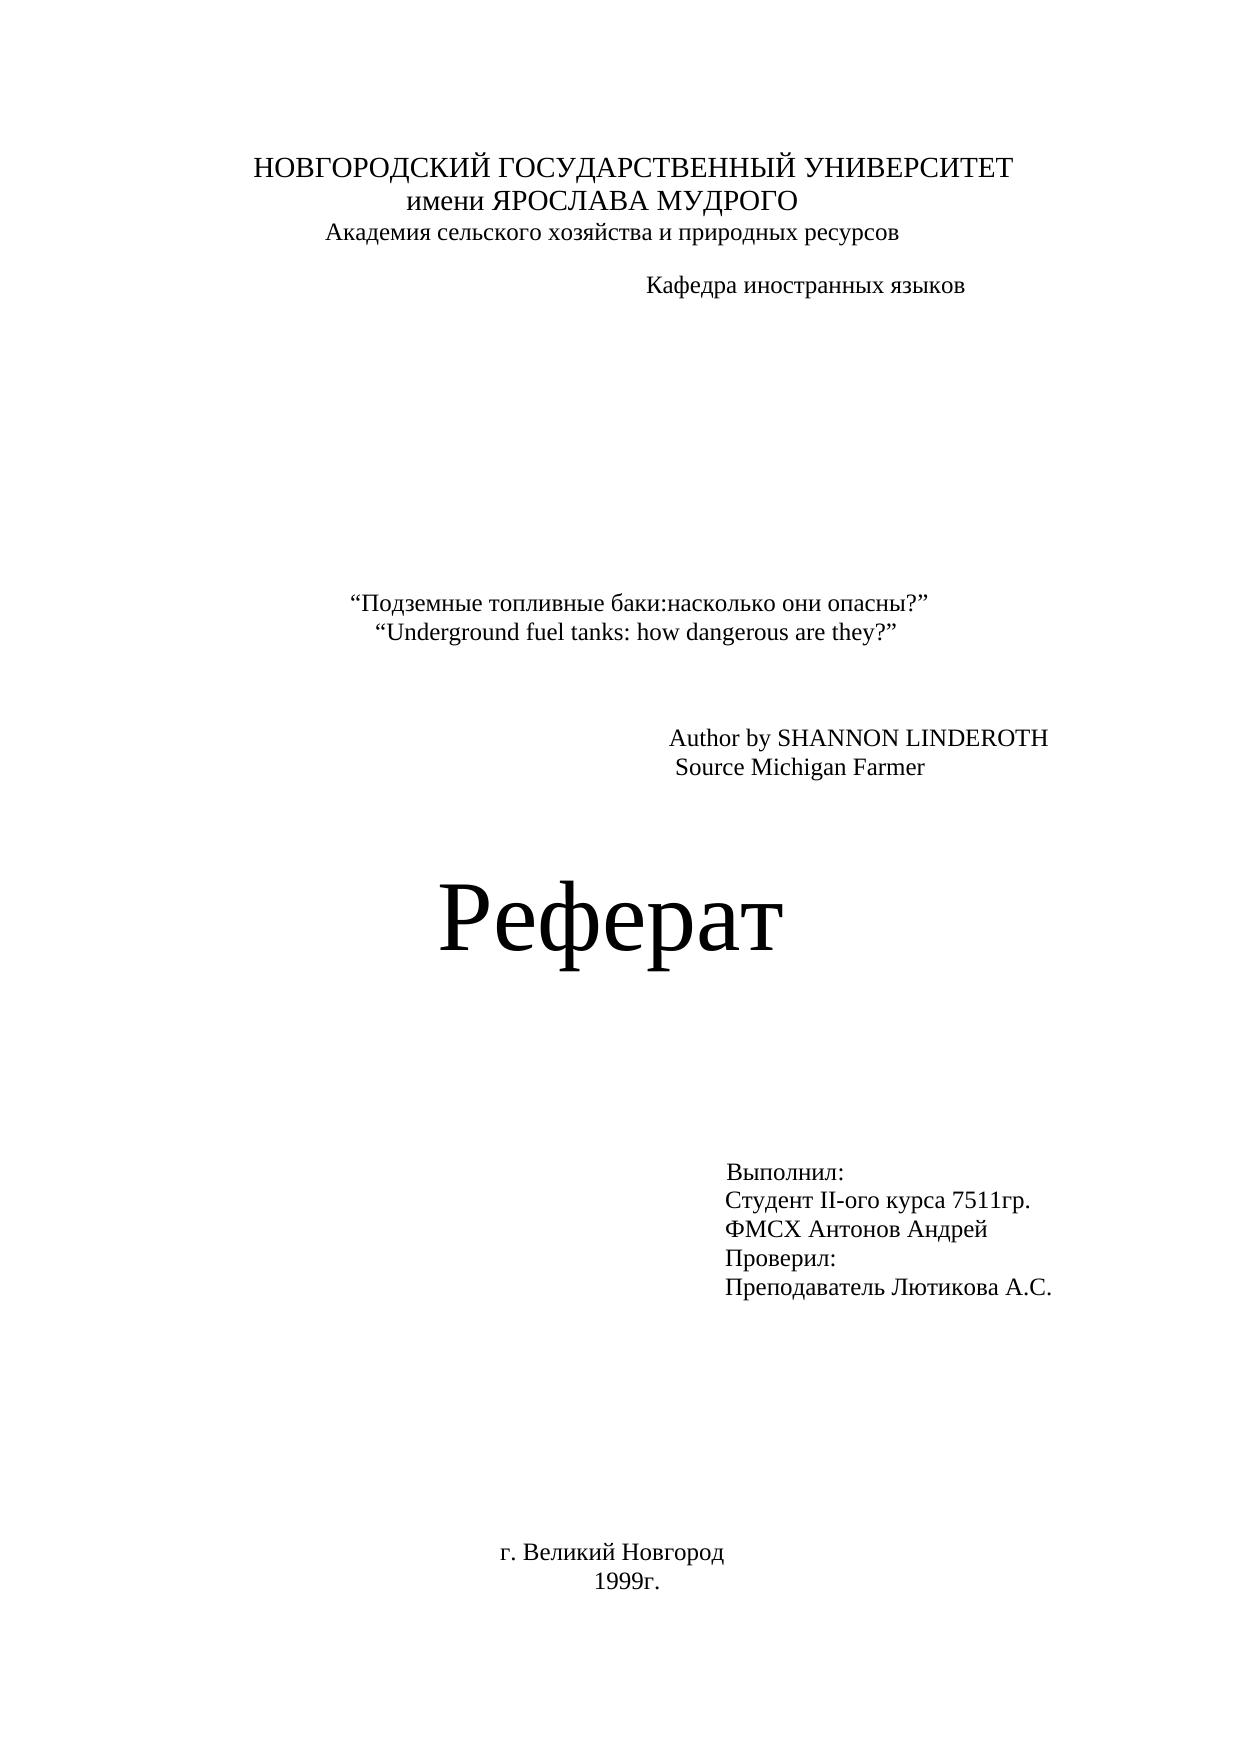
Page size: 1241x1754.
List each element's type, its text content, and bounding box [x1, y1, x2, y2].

text имени ЯРОСЛАВА МУДРОГО [187, 183, 1053, 217]
text Выполнил: [187, 1157, 1053, 1185]
text Студент II-ого курса 7511гр. [187, 1185, 1053, 1214]
text “Подземные топливные баки:насколько они опасны?” [187, 588, 1053, 617]
subtitle Реферат [187, 857, 1053, 972]
text Проверил: [187, 1243, 1053, 1272]
text Академия сельского хозяйства и природных ресурсов [187, 217, 1053, 246]
text Преподаватель Лютикова А.С. [187, 1272, 1053, 1300]
text Source Michigan Farmer [187, 752, 1053, 780]
text 1999г. [187, 1566, 1053, 1595]
text Author by SHANNON LINDEROTH [187, 723, 1053, 752]
subtitle НОВГОРОДСКИЙ ГОСУДАРСТВЕННЫЙ УНИВЕРСИТЕТ [187, 150, 1053, 183]
text г. Великий Новгород [187, 1537, 1053, 1566]
text ФМСХ Антонов Андрей [187, 1214, 1053, 1243]
text Кафедра иностранных языков [187, 270, 1053, 299]
text “Underground fuel tanks: how dangerous are they?” [187, 617, 1053, 646]
